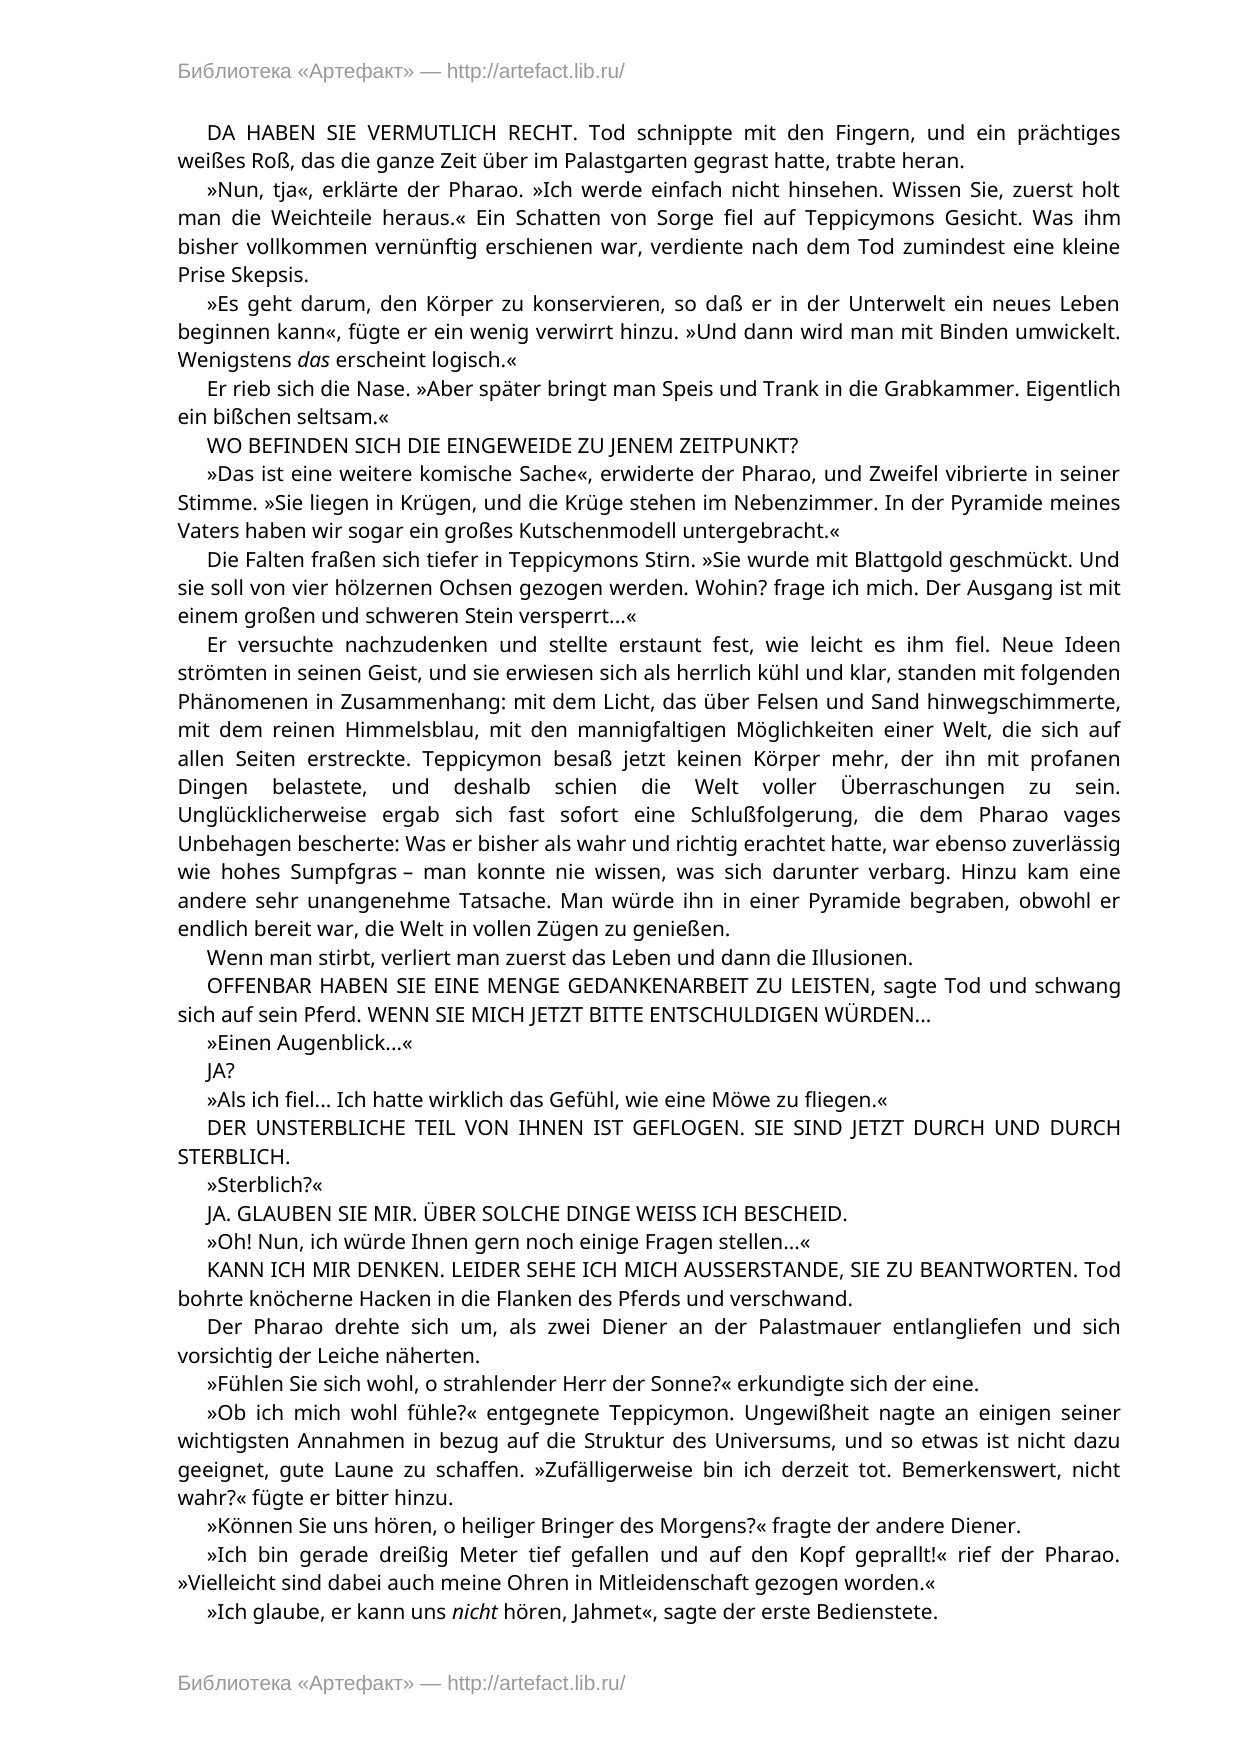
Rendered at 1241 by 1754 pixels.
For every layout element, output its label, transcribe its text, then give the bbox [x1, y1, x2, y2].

text »Einen Augenblick...« [177, 1028, 1122, 1057]
text »Ich bin gerade dreißig Meter tief gefallen und auf den Kopf geprallt!« rief der Pharao. »Vielleicht sind dabei auch meine Ohren in Mitleidenschaft gezogen worden.« [177, 1540, 1122, 1597]
text »Das ist eine weitere komische Sache«, erwiderte der Pharao, und Zweifel vibrierte in seiner Stimme. »Sie liegen in Krügen, und die Krüge stehen im Nebenzimmer. In der Pyramide meines Vaters haben wir sogar ein großes Kutschenmodell untergebracht.« [177, 459, 1122, 545]
text DER UNSTERBLICHE TEIL VON IHNEN IST GEFLOGEN. SIE SIND JETZT DURCH UND DURCH STERBLICH. [177, 1113, 1122, 1170]
text »Oh! Nun, ich würde Ihnen gern noch einige Fragen stellen...« [177, 1227, 1122, 1256]
text »Es geht darum, den Körper zu konservieren, so daß er in der Unterwelt ein neues Leben beginnen kann«, fügte er ein wenig verwirrt hinzu. »Und dann wird man mit Binden umwickelt. Wenigstens das erscheint logisch.« [177, 289, 1122, 374]
text Er rieb sich die Nase. »Aber später bringt man Speis und Trank in die Grabkammer. Eigentlich ein bißchen seltsam.« [177, 374, 1122, 431]
text »Fühlen Sie sich wohl, o strahlender Herr der Sonne?« erkundigte sich der eine. [177, 1369, 1122, 1398]
text »Ich glaube, er kann uns nicht hören, Jahmet«, sagte der erste Bedienstete. [177, 1597, 1122, 1625]
text »Nun, tja«, erklärte der Pharao. »Ich werde einfach nicht hinsehen. Wissen Sie, zuerst holt man die Weichteile heraus.« Ein Schatten von Sorge fiel auf Teppicymons Gesicht. Was ihm bisher vollkommen vernünftig erschienen war, verdiente nach dem Tod zumindest eine kleine Prise Skepsis. [177, 175, 1122, 289]
text KANN ICH MIR DENKEN. LEIDER SEHE ICH MICH AUSSERSTANDE, SIE ZU BEANTWORTEN. Tod bohrte knöcherne Hacken in die Flanken des Pferds und verschwand. [177, 1256, 1122, 1312]
text OFFENBAR HABEN SIE EINE MENGE GEDANKENARBEIT ZU LEISTEN, sagte Tod und schwang sich auf sein Pferd. WENN SIE MICH JETZT BITTE ENTSCHULDIGEN WÜRDEN... [177, 971, 1122, 1028]
text Wenn man stirbt, verliert man zuerst das Leben und dann die Illusionen. [177, 943, 1122, 971]
text »Ob ich mich wohl fühle?« entgegnete Teppicymon. Ungewißheit nagte an einigen seiner wichtigsten Annahmen in bezug auf die Struktur des Universums, und so etwas ist nicht dazu geeignet, gute Laune zu schaffen. »Zufälligerweise bin ich derzeit tot. Bemerkenswert, nicht wahr?« fügte er bitter hinzu. [177, 1398, 1122, 1512]
text Er versuchte nachzudenken und stellte erstaunt fest, wie leicht es ihm fiel. Neue Ideen strömten in seinen Geist, und sie erwiesen sich als herrlich kühl und klar, standen mit folgenden Phänomenen in Zusammenhang: mit dem Licht, das über Felsen und Sand hinwegschimmerte, mit dem reinen Himmelsblau, mit den mannigfaltigen Möglichkeiten einer Welt, die sich auf allen Seiten erstreckte. Teppicymon besaß jetzt keinen Körper mehr, der ihn mit profanen Dingen belastete, und deshalb schien die Welt voller Überraschungen zu sein. Unglücklicherweise ergab sich fast sofort eine Schlußfolgerung, die dem Pharao vages Unbehagen bescherte: Was er bisher als wahr und richtig erachtet hatte, war ebenso zuverlässig wie hohes Sumpfgras – man konnte nie wissen, was sich darunter verbarg. Hinzu kam eine andere sehr unangenehme Tatsache. Man würde ihn in einer Pyramide begraben, obwohl er endlich bereit war, die Welt in vollen Zügen zu genießen. [177, 630, 1122, 943]
text »Als ich fiel... Ich hatte wirklich das Gefühl, wie eine Möwe zu fliegen.« [177, 1085, 1122, 1113]
text Der Pharao drehte sich um, als zwei Diener an der Palastmauer entlangliefen und sich vorsichtig der Leiche näherten. [177, 1312, 1122, 1369]
text Die Falten fraßen sich tiefer in Teppicymons Stirn. »Sie wurde mit Blattgold geschmückt. Und sie soll von vier hölzernen Ochsen gezogen werden. Wohin? frage ich mich. Der Ausgang ist mit einem großen und schweren Stein versperrt...« [177, 545, 1122, 630]
text JA. GLAUBEN SIE MIR. ÜBER SOLCHE DINGE WEISS ICH BESCHEID. [177, 1199, 1122, 1227]
text »Sterblich?« [177, 1170, 1122, 1199]
text JA? [177, 1057, 1122, 1085]
text DA HABEN SIE VERMUTLICH RECHT. Tod schnippte mit den Fingern, und ein prächtiges weißes Roß, das die ganze Zeit über im Palastgarten gegrast hatte, trabte heran. [177, 118, 1122, 175]
text WO BEFINDEN SICH DIE EINGEWEIDE ZU JENEM ZEITPUNKT? [177, 431, 1122, 459]
text »Können Sie uns hören, o heiliger Bringer des Morgens?« fragte der andere Diener. [177, 1512, 1122, 1540]
